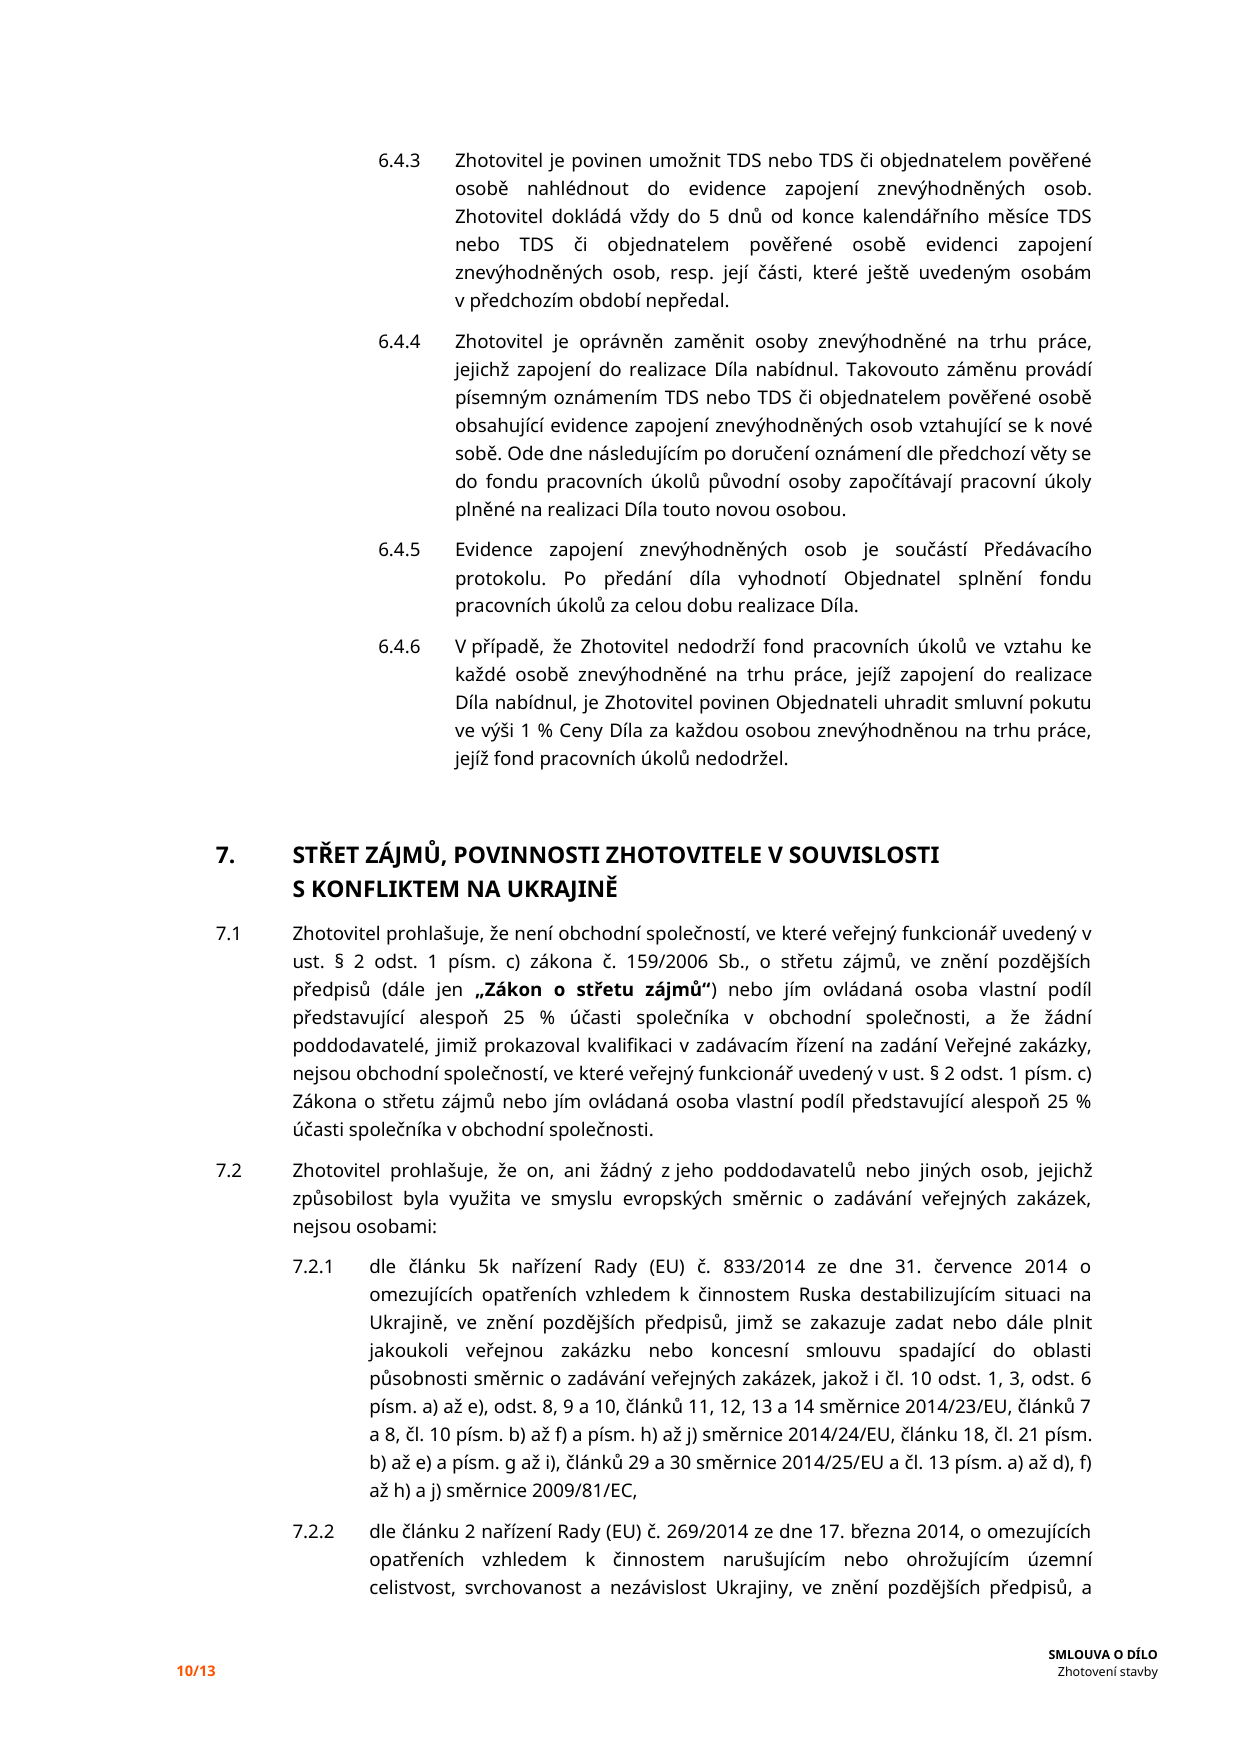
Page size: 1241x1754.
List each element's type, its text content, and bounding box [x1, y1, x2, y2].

text dle článku 5k nařízení Rady (EU) č. 833/2014 ze dne 31. července 2014 o omezujících opatřeních vzhledem k činnostem Ruska destabilizujícím situaci na Ukrajině, ve znění pozdějších předpisů, jimž se zakazuje zadat nebo dále plnit jakoukoli veřejnou zakázku nebo koncesní smlouvu spadající do oblasti působnosti směrnic o zadávání veřejných zakázek, jakož i čl. 10 odst. 1, 3, odst. 6 písm. a) až e), odst. 8, 9 a 10, článků 11, 12, 13 a 14 směrnice 2014/23/EU, článků 7 a 8, čl. 10 písm. b) až f) a písm. h) až j) směrnice 2014/24/EU, článku 18, čl. 21 písm. b) až e) a písm. g až i), článků 29 a 30 směrnice 2014/25/EU a čl. 13 písm. a) až d), f) až h) a j) směrnice 2009/81/EC, [292, 1253, 1093, 1503]
text Zhotovitel prohlašuje, že není obchodní společností, ve které veřejný funkcionář uvedený v ust. § 2 odst. 1 písm. c) zákona č. 159/2006 Sb., o střetu zájmů, ve znění pozdějších předpisů (dále jen „Zákon o střetu zájmů“) nebo jím ovládaná osoba vlastní podíl představující alespoň 25 % účasti společníka v obchodní společnosti, a že žádní poddodavatelé, jimiž prokazoval kvalifikaci v zadávacím řízení na zadání Veřejné zakázky, nejsou obchodní společností, ve které veřejný funkcionář uvedený v ust. § 2 odst. 1 písm. c) Zákona o střetu zájmů nebo jím ovládaná osoba vlastní podíl představující alespoň 25 % účasti společníka v obchodní společnosti. [216, 920, 1093, 1142]
text Zhotovitel je povinen umožnit TDS nebo TDS či objednatelem pověřené osobě nahlédnout do evidence zapojení znevýhodněných osob. Zhotovitel dokládá vždy do 5 dnů od konce kalendářního měsíce TDS nebo TDS či objednatelem pověřené osobě evidenci zapojení znevýhodněných osob, resp. její části, které ještě uvedeným osobám v předchozím období nepředal. [378, 147, 1093, 313]
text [292, 1518, 1093, 1600]
text Evidence zapojení znevýhodněných osob je součástí Předávacího protokolu. Po předání díla vyhodnotí Objednatel splnění fondu pracovních úkolů za celou dobu realizace Díla. [378, 537, 1093, 618]
text V případě, že Zhotovitel nedodrží fond pracovních úkolů ve vztahu ke každé osobě znevýhodněné na trhu práce, jejíž zapojení do realizace Díla nabídnul, je Zhotovitel povinen Objednateli uhradit smluvní pokutu ve výši 1 % Ceny Díla za každou osobou znevýhodněnou na trhu práce, jejíž fond pracovních úkolů nedodržel. [378, 633, 1093, 771]
text Střet zájmů, povinnosti Zhotovitele v souvislosti s konfliktem na Ukrajině [216, 839, 1093, 904]
text Zhotovitel je oprávněn zaměnit osoby znevýhodněné na trhu práce, jejichž zapojení do realizace Díla nabídnul. Takovouto záměnu provádí písemným oznámením TDS nebo TDS či objednatelem pověřené osobě obsahující evidence zapojení znevýhodněných osob vztahující se k nové sobě. Ode dne následujícím po doručení oznámení dle předchozí věty se do fondu pracovních úkolů původní osoby započítávají pracovní úkoly plněné na realizaci Díla touto novou osobou. [378, 328, 1093, 522]
text Zhotovitel prohlašuje, že on, ani žádný z jeho poddodavatelů nebo jiných osob, jejichž způsobilost byla využita ve smyslu evropských směrnic o zadávání veřejných zakázek, nejsou osobami: [216, 1157, 1093, 1238]
